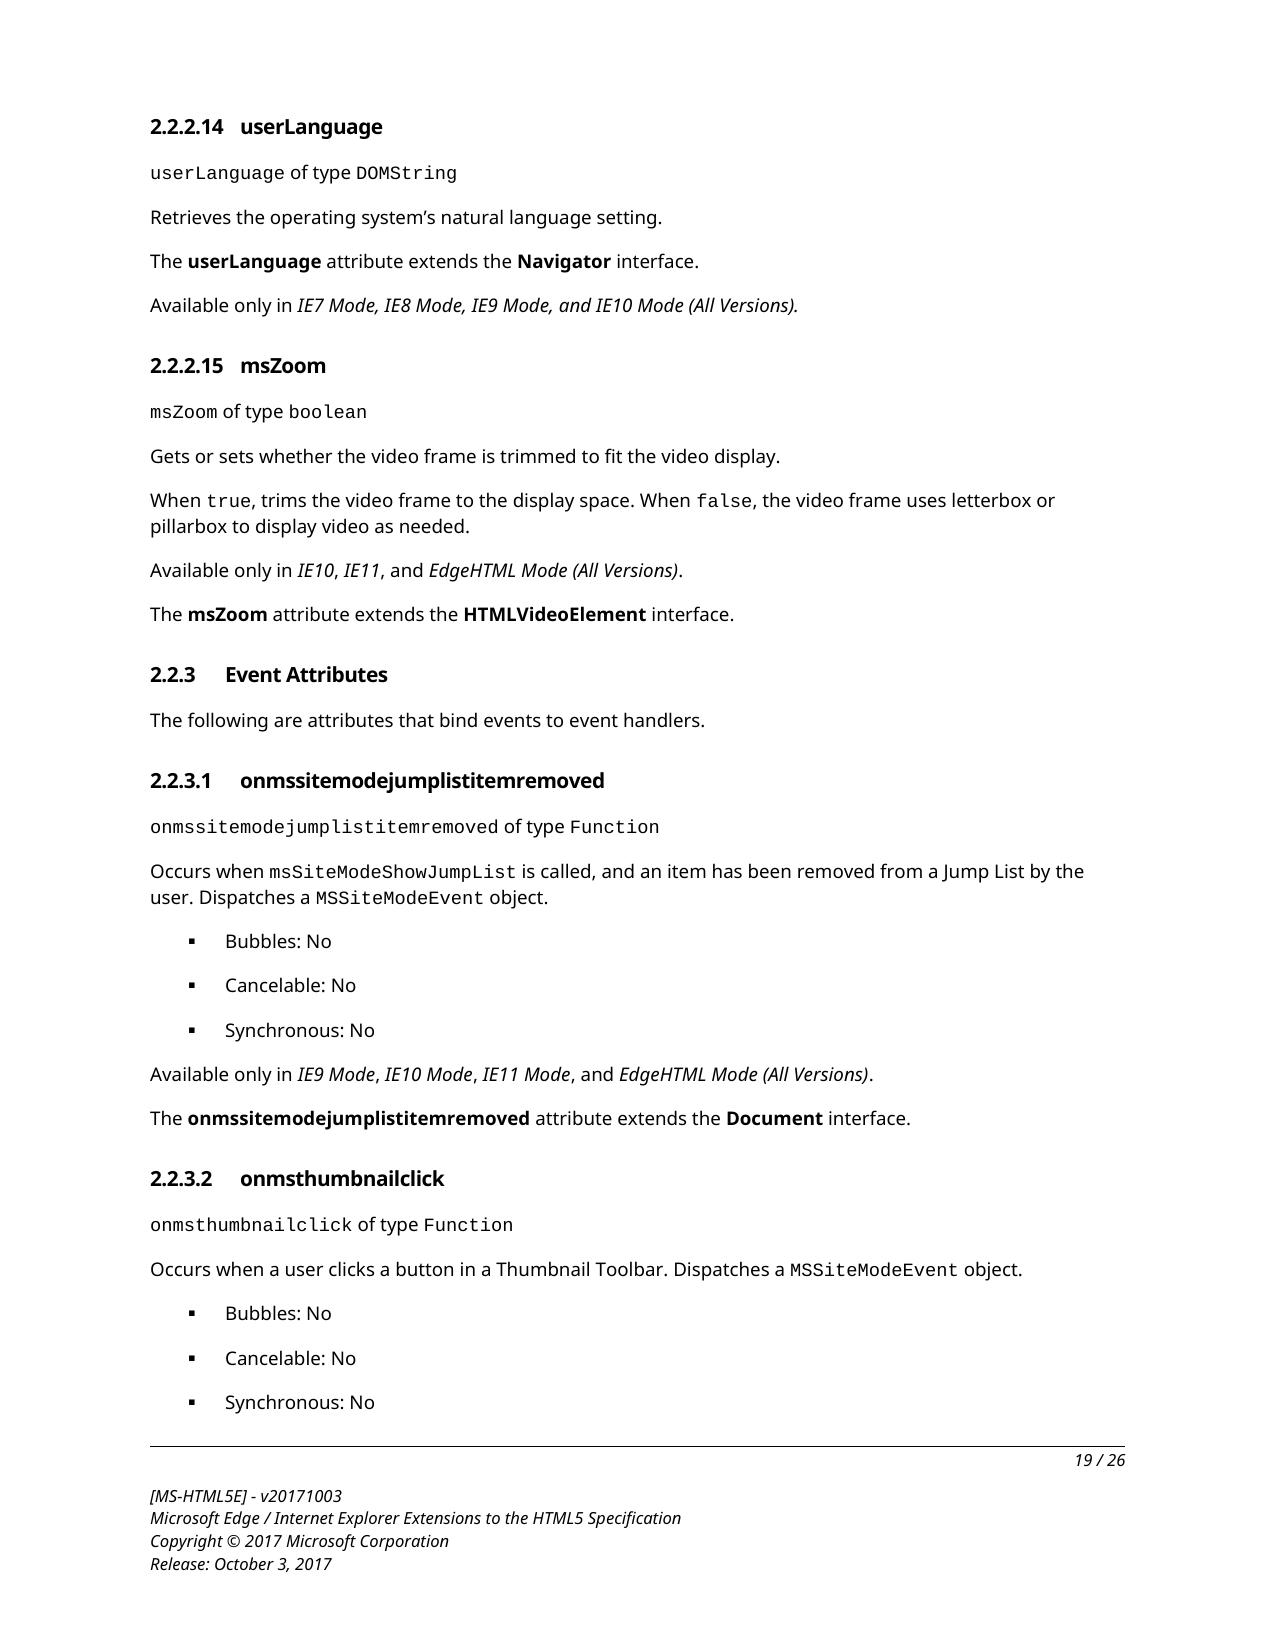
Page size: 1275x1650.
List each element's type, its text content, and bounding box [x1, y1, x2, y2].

list Synchronous: No [187, 1017, 1125, 1043]
subtitle msZoom [150, 352, 1125, 380]
list Bubbles: No [187, 928, 1125, 954]
list Cancelable: No [187, 1345, 1125, 1370]
text Retrieves the operating system’s natural language setting. [150, 204, 1125, 230]
list Bubbles: No [187, 1301, 1125, 1326]
text Gets or sets whether the video frame is trimmed to fit the video display. [150, 443, 1125, 469]
text Available only in IE10, IE11, and EdgeHTML Mode (All Versions). [150, 557, 1125, 583]
text The onmssitemodejumplistitemremoved attribute extends the Document interface. [150, 1106, 1125, 1131]
text userLanguage of type DOMString [150, 160, 1125, 185]
text onmssitemodejumplistitemremoved of type Function [150, 814, 1125, 839]
text Available only in IE7 Mode, IE8 Mode, IE9 Mode, and IE10 Mode (All Versions). [150, 293, 1125, 318]
text The msZoom attribute extends the HTMLVideoElement interface. [150, 602, 1125, 627]
subtitle onmssitemodejumplistitemremoved [150, 767, 1125, 795]
text Occurs when a user clicks a button in a Thumbnail Toolbar. Dispatches a MSSiteModeEvent object. [150, 1256, 1125, 1282]
text The following are attributes that bind events to event handlers. [150, 708, 1125, 733]
list Cancelable: No [187, 973, 1125, 998]
list Synchronous: No [187, 1389, 1125, 1415]
subtitle userLanguage [150, 112, 1125, 141]
text When true, trims the video frame to the display space. When false, the video frame uses letterbox or pillarbox to display video as needed. [150, 487, 1125, 539]
text onmsthumbnailclick of type Function [150, 1212, 1125, 1237]
text msZoom of type boolean [150, 399, 1125, 424]
text The userLanguage attribute extends the Navigator interface. [150, 248, 1125, 274]
text Occurs when msSiteModeShowJumpList is called, and an item has been removed from a Jump List by the user. Dispatches a MSSiteModeEvent object. [150, 858, 1125, 910]
subtitle onmsthumbnailclick [150, 1164, 1125, 1193]
subtitle Event Attributes [150, 661, 1125, 689]
text Available only in IE9 Mode, IE10 Mode, IE11 Mode, and EdgeHTML Mode (All Versions). [150, 1061, 1125, 1087]
